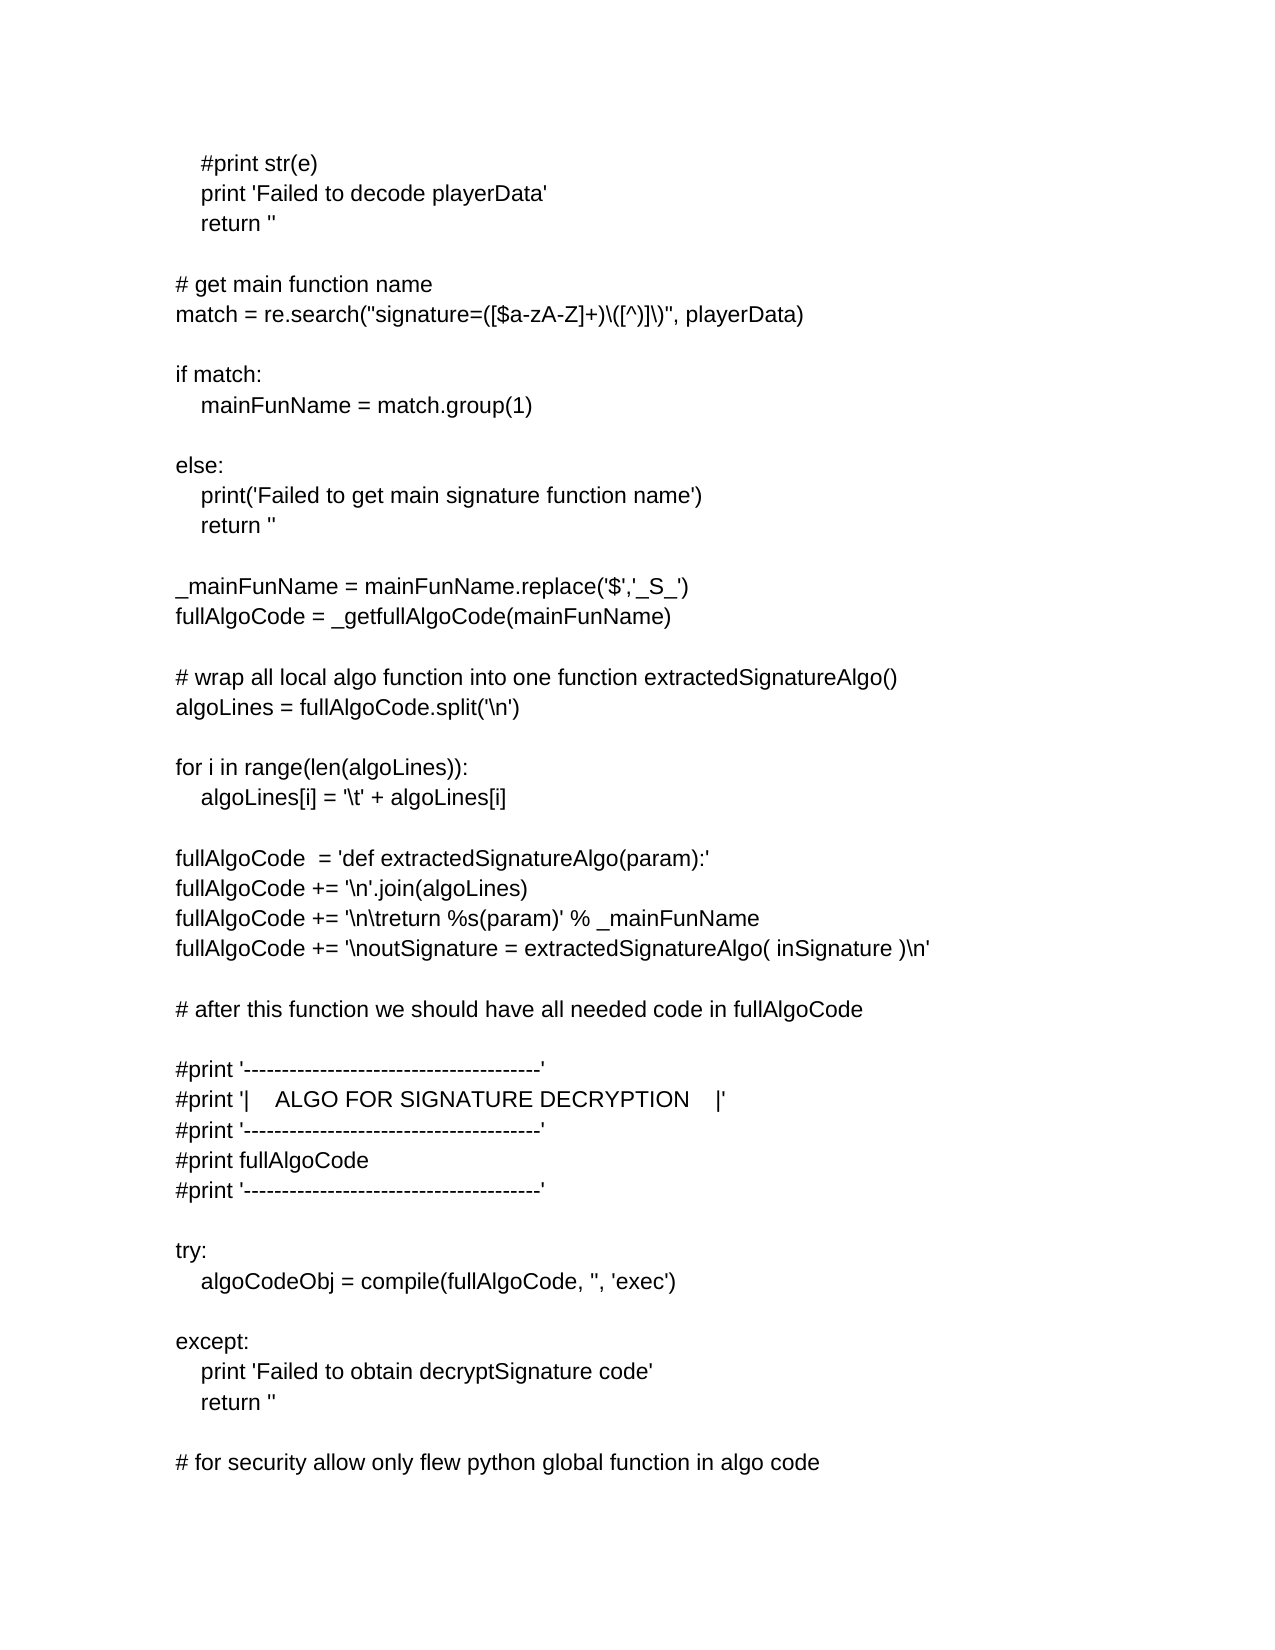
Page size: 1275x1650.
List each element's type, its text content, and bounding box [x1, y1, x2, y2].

text else: [150, 452, 1125, 478]
text for i in range(len(algoLines)): [150, 754, 1125, 781]
text match = re.search("signature=([$a-zA-Z]+)\([^)]\)", playerData) [150, 301, 1125, 327]
text return '' [150, 1388, 1125, 1415]
text algoCodeObj = compile(fullAlgoCode, '', 'exec') [150, 1268, 1125, 1294]
text fullAlgoCode += '\n'.join(algoLines) [150, 875, 1125, 901]
text # get main function name [150, 271, 1125, 297]
text fullAlgoCode = 'def extractedSignatureAlgo(param):' [150, 845, 1125, 871]
text return '' [150, 210, 1125, 237]
text fullAlgoCode = _getfullAlgoCode(mainFunName) [150, 603, 1125, 629]
text #print str(e) [150, 150, 1125, 176]
text if match: [150, 361, 1125, 388]
text fullAlgoCode += '\noutSignature = extractedSignatureAlgo( inSignature )\n' [150, 935, 1125, 962]
text #print '---------------------------------------' [150, 1117, 1125, 1143]
text # after this function we should have all needed code in fullAlgoCode [150, 996, 1125, 1022]
text mainFunName = match.group(1) [150, 392, 1125, 418]
text algoLines = fullAlgoCode.split('\n') [150, 694, 1125, 720]
text fullAlgoCode += '\n\treturn %s(param)' % _mainFunName [150, 905, 1125, 932]
text # for security allow only flew python global function in algo code [150, 1449, 1125, 1475]
text # wrap all local algo function into one function extractedSignatureAlgo() [150, 663, 1125, 690]
text #print '---------------------------------------' [150, 1177, 1125, 1203]
text #print fullAlgoCode [150, 1147, 1125, 1173]
text return '' [150, 512, 1125, 539]
text print('Failed to get main signature function name') [150, 482, 1125, 509]
text _mainFunName = mainFunName.replace('$','_S_') [150, 573, 1125, 599]
text algoLines[i] = '\t' + algoLines[i] [150, 784, 1125, 811]
text print 'Failed to decode playerData' [150, 180, 1125, 207]
text #print '---------------------------------------' [150, 1056, 1125, 1083]
text #print '| ALGO FOR SIGNATURE DECRYPTION |' [150, 1086, 1125, 1113]
text try: [150, 1237, 1125, 1264]
text print 'Failed to obtain decryptSignature code' [150, 1358, 1125, 1385]
text except: [150, 1328, 1125, 1354]
